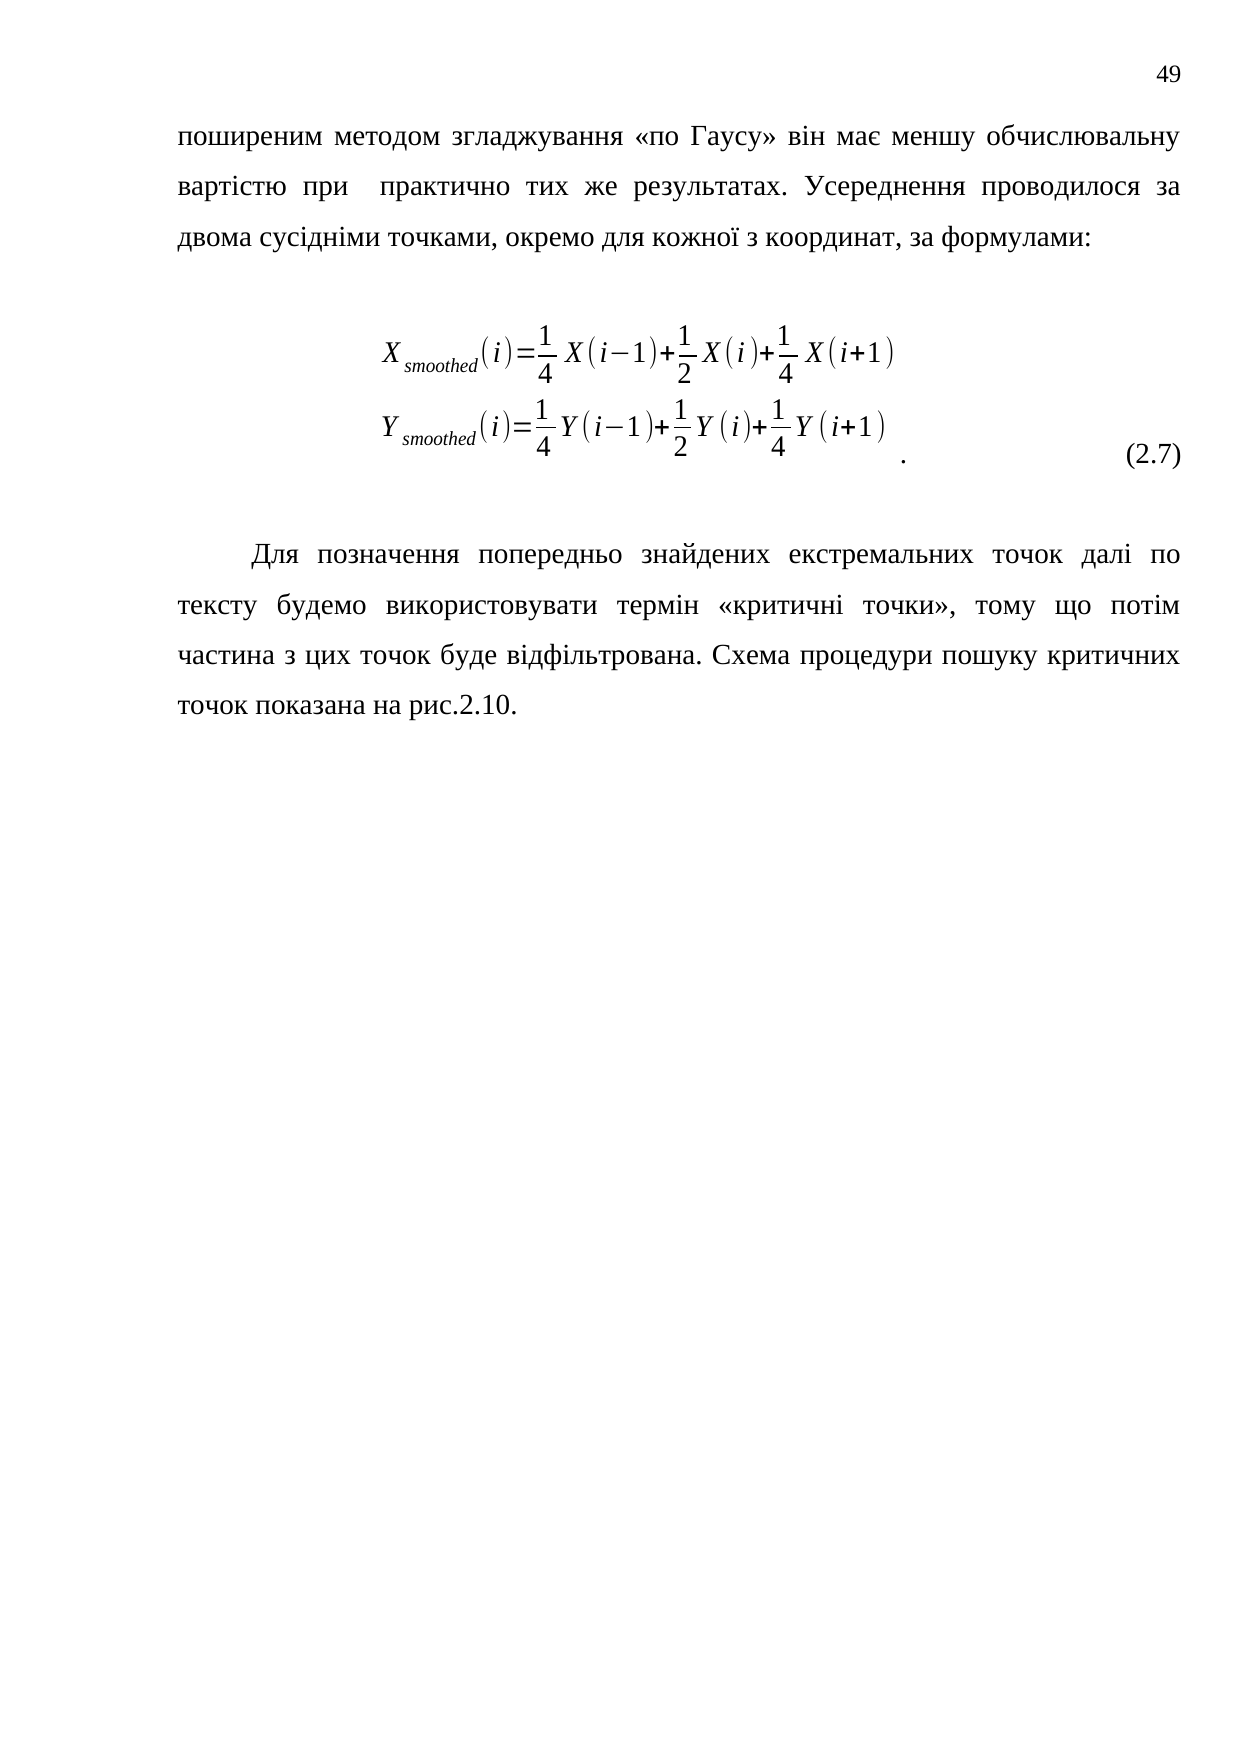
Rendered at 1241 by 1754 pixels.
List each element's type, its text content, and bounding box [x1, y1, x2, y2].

text Для позначення попередньо знайдених екстремальних точок далі по тексту будемо використовувати термін «критичні точки», тому що потім частина з цих точок буде відфільтрована. Схема процедури пошуку критичних точок показана на рис.2.10. [177, 536, 1181, 721]
text . (2.7) [177, 319, 1181, 469]
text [177, 118, 1181, 252]
